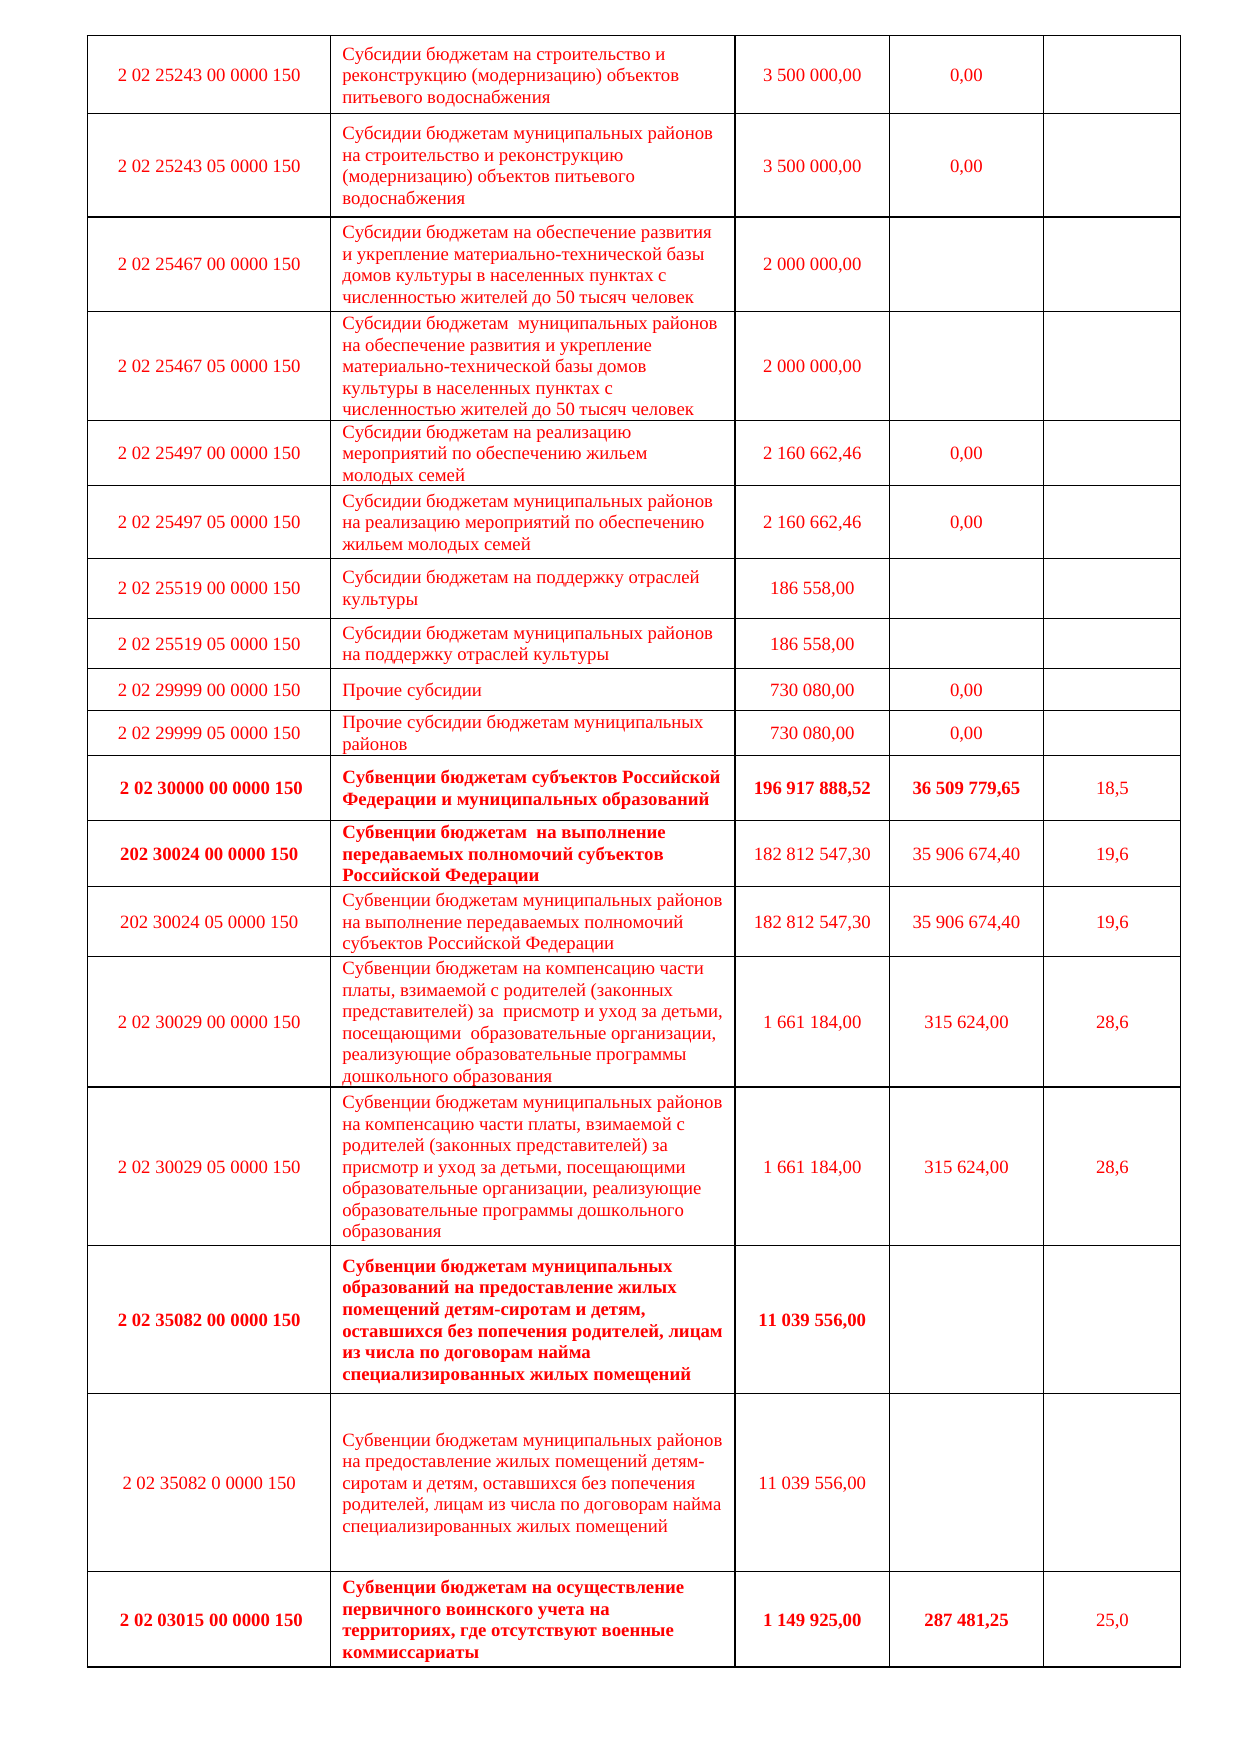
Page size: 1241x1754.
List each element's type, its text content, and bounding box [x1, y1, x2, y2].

table_cell 1 661 184,00 [736, 1088, 889, 1245]
table_cell 2 02 25519 00 0000 150 [88, 559, 330, 617]
table_cell 18,5 [1044, 756, 1180, 820]
table_cell 0,00 [890, 486, 1043, 557]
table_cell 0,00 [890, 36, 1043, 113]
table_cell 11 039 556,00 [736, 1394, 889, 1571]
table_cell 1 661 184,00 [736, 957, 889, 1086]
table_cell Субсидии бюджетам на поддержку отраслей культуры [331, 559, 734, 617]
table_cell Субвенции бюджетам на компенсацию части платы, взимаемой с родителей (законных представителей) за присмотр и уход за детьми, посещающими образовательные организации, реализующие образовательные программы дошкольного образования [331, 957, 734, 1086]
table_cell 2 02 35082 0 0000 150 [88, 1394, 330, 1571]
table_cell 730 080,00 [736, 669, 889, 710]
table_cell 0,00 [890, 669, 1043, 710]
table_cell 2 02 35082 00 0000 150 [88, 1246, 330, 1393]
table_cell 2 02 25497 00 0000 150 [88, 421, 330, 485]
table_cell 196 917 888,52 [736, 756, 889, 820]
table_cell 2 02 25519 05 0000 150 [88, 619, 330, 668]
table_cell 2 02 25467 05 0000 150 [88, 312, 330, 420]
table_cell 2 000 000,00 [736, 312, 889, 420]
table_cell [890, 1246, 1043, 1393]
table_cell 36 509 779,65 [890, 756, 1043, 820]
table_cell [1044, 711, 1180, 754]
table_cell 3 500 000,00 [736, 114, 889, 216]
table_cell Субсидии бюджетам на реализацию мероприятий по обеспечению жильем молодых семей [331, 421, 734, 485]
table_cell 0,00 [890, 421, 1043, 485]
table_cell 28,6 [1044, 957, 1180, 1086]
table_cell Субсидии бюджетам муниципальных районов на поддержку отраслей культуры [331, 619, 734, 668]
table_cell 186 558,00 [736, 559, 889, 617]
table_cell [1044, 312, 1180, 420]
table_cell 182 812 547,30 [736, 821, 889, 886]
table_cell Субвенции бюджетам муниципальных районов на предоставление жилых помещений детям-сиротам и детям, оставшихся без попечения родителей, лицам из числа по договорам найма специализированных жилых помещений [331, 1394, 734, 1571]
table_cell Субвенции бюджетам муниципальных районов на выполнение передаваемых полномочий субъектов Российской Федерации [331, 887, 734, 956]
table_cell 315 624,00 [890, 957, 1043, 1086]
table_cell [1044, 619, 1180, 668]
table_cell [890, 312, 1043, 420]
table_cell Субвенции бюджетам муниципальных районов на компенсацию части платы, взимаемой с родителей (законных представителей) за присмотр и уход за детьми, посещающими образовательные организации, реализующие образовательные программы дошкольного образования [331, 1088, 734, 1245]
table_cell 0,00 [890, 711, 1043, 754]
table_cell Субвенции бюджетам субъектов Российской Федерации и муниципальных образований [331, 756, 734, 820]
table_cell 2 160 662,46 [736, 421, 889, 485]
table_cell Прочие субсидии [331, 669, 734, 710]
table_cell 2 02 30029 00 0000 150 [88, 957, 330, 1086]
table_cell [890, 559, 1043, 617]
table_cell 186 558,00 [736, 619, 889, 668]
table_cell [1044, 114, 1180, 216]
table_cell 2 02 30029 05 0000 150 [88, 1088, 330, 1245]
table_cell 28,6 [1044, 1088, 1180, 1245]
table_cell 287 481,25 [890, 1572, 1043, 1666]
table_cell [1044, 421, 1180, 485]
table_cell Субсидии бюджетам на обеспечение развития и укрепление материально-технической базы домов культуры в населенных пунктах с численностью жителей до 50 тысяч человек [331, 218, 734, 311]
table_cell 0,00 [890, 114, 1043, 216]
table_cell Субсидии бюджетам муниципальных районов на обеспечение развития и укрепление материально-технической базы домов культуры в населенных пунктах с численностью жителей до 50 тысяч человек [331, 312, 734, 420]
table_cell [890, 218, 1043, 311]
table_cell Субвенции бюджетам на выполнение передаваемых полномочий субъектов Российской Федерации [331, 821, 734, 886]
table_cell 2 02 25497 05 0000 150 [88, 486, 330, 557]
table_cell 25,0 [1044, 1572, 1180, 1666]
table_cell 3 500 000,00 [736, 36, 889, 113]
table_cell 2 02 03015 00 0000 150 [88, 1572, 330, 1666]
table_cell 11 039 556,00 [736, 1246, 889, 1393]
table_cell 35 906 674,40 [890, 821, 1043, 886]
table_cell 182 812 547,30 [736, 887, 889, 956]
table_cell 2 02 30000 00 0000 150 [88, 756, 330, 820]
table_cell Прочие субсидии бюджетам муниципальных районов [331, 711, 734, 754]
table_cell Субвенции бюджетам на осуществление первичного воинского учета на территориях, где отсутствуют военные коммиссариаты [331, 1572, 734, 1666]
table_cell Субсидии бюджетам на строительство и реконструкцию (модернизацию) объектов питьевого водоснабжения [331, 36, 734, 113]
table_cell 315 624,00 [890, 1088, 1043, 1245]
table_cell 202 30024 00 0000 150 [88, 821, 330, 886]
table_cell 19,6 [1044, 821, 1180, 886]
table_cell [1044, 218, 1180, 311]
table_cell [1044, 486, 1180, 557]
table_cell 2 160 662,46 [736, 486, 889, 557]
table_cell 19,6 [1044, 887, 1180, 956]
table_cell [1044, 36, 1180, 113]
table_cell [890, 619, 1043, 668]
table_cell 2 02 29999 05 0000 150 [88, 711, 330, 754]
table_cell [1044, 669, 1180, 710]
table_cell 2 02 25243 00 0000 150 [88, 36, 330, 113]
table_cell Субсидии бюджетам муниципальных районов на строительство и реконструкцию (модернизацию) объектов питьевого водоснабжения [331, 114, 734, 216]
table_cell [1044, 559, 1180, 617]
table_cell Субсидии бюджетам муниципальных районов на реализацию мероприятий по обеспечению жильем молодых семей [331, 486, 734, 557]
table_cell 730 080,00 [736, 711, 889, 754]
table_cell [1044, 1246, 1180, 1393]
table_cell 2 000 000,00 [736, 218, 889, 311]
table_cell 35 906 674,40 [890, 887, 1043, 956]
table_cell [1044, 1394, 1180, 1571]
table_cell [890, 1394, 1043, 1571]
table_cell 2 02 25467 00 0000 150 [88, 218, 330, 311]
table_cell 1 149 925,00 [736, 1572, 889, 1666]
table_cell Субвенции бюджетам муниципальных образований на предоставление жилых помещений детям-сиротам и детям, оставшихся без попечения родителей, лицам из числа по договорам найма специализированных жилых помещений [331, 1246, 734, 1393]
table_cell 2 02 25243 05 0000 150 [88, 114, 330, 216]
table_cell 202 30024 05 0000 150 [88, 887, 330, 956]
table_cell 2 02 29999 00 0000 150 [88, 669, 330, 710]
